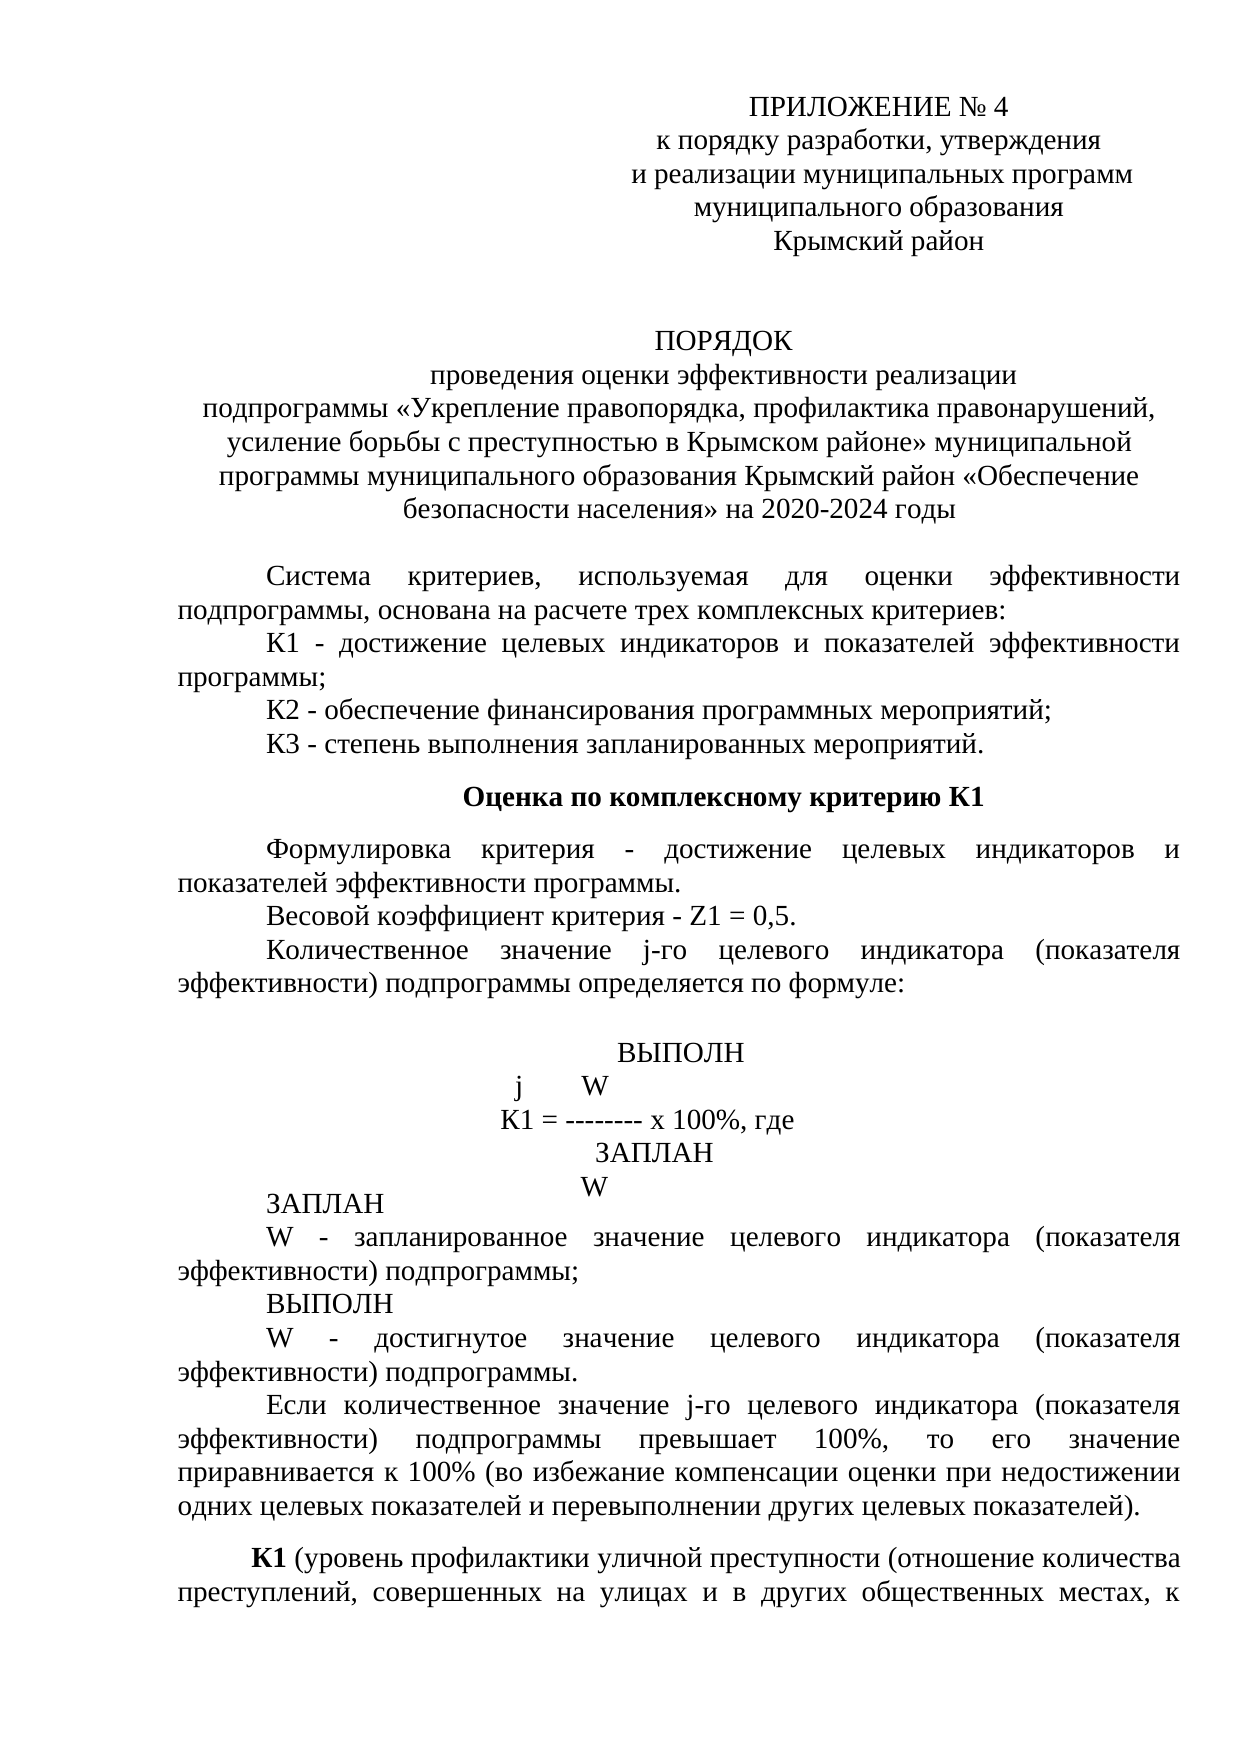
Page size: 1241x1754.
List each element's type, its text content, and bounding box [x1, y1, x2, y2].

text ПРИЛОЖЕНИЕ № 4 [576, 89, 1181, 122]
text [177, 1541, 1181, 1608]
text подпрограммы «Укрепление правопорядка, профилактика правонарушений, усиление борьбы с преступностью в Крымском районе» муниципальной программы муниципального образования Крымский район «Обеспечение безопасности населения» на 2020-2024 годы [177, 391, 1181, 525]
text Крымский район [576, 223, 1181, 256]
text Количественное значение j-го целевого индикатора (показателя эффективности) подпрограммы определяется по формуле: [177, 932, 1181, 999]
text ВЫПОЛН [177, 1287, 1181, 1320]
text Весовой коэффициент критерия - Z1 = 0,5. [177, 898, 1181, 932]
text К1 - достижение целевых индикаторов и показателей эффективности программы; [177, 625, 1181, 692]
text и реализации муниципальных программ [576, 156, 1181, 189]
text ЗАПЛАН [177, 1186, 1181, 1219]
text W - достигнутое значение целевого индикатора (показателя эффективности) подпрограммы. [177, 1320, 1181, 1387]
text к порядку разработки, утверждения [576, 122, 1181, 156]
text проведения оценки эффективности реализации [177, 357, 1181, 391]
text Если количественное значение j-го целевого индикатора (показателя эффективности) подпрограммы превышает 100%, то его значение приравнивается к 100% (во избежание компенсации оценки при недостижении одних целевых показателей и перевыполнении других целевых показателей). [177, 1387, 1181, 1521]
text ПОРЯДОК [177, 323, 1181, 357]
text Формулировка критерия - достижение целевых индикаторов и показателей эффективности программы. [177, 831, 1181, 898]
text W - запланированное значение целевого индикатора (показателя эффективности) подпрограммы; [177, 1219, 1181, 1287]
text К3 - степень выполнения запланированных мероприятий. [177, 726, 1181, 759]
text муниципального образования [576, 189, 1181, 223]
text К2 - обеспечение финансирования программных мероприятий; [177, 692, 1181, 726]
text Система критериев, используемая для оценки эффективности подпрограммы, основана на расчете трех комплексных критериев: [177, 558, 1181, 625]
text Оценка по комплексному критерию К1 [177, 779, 1181, 812]
